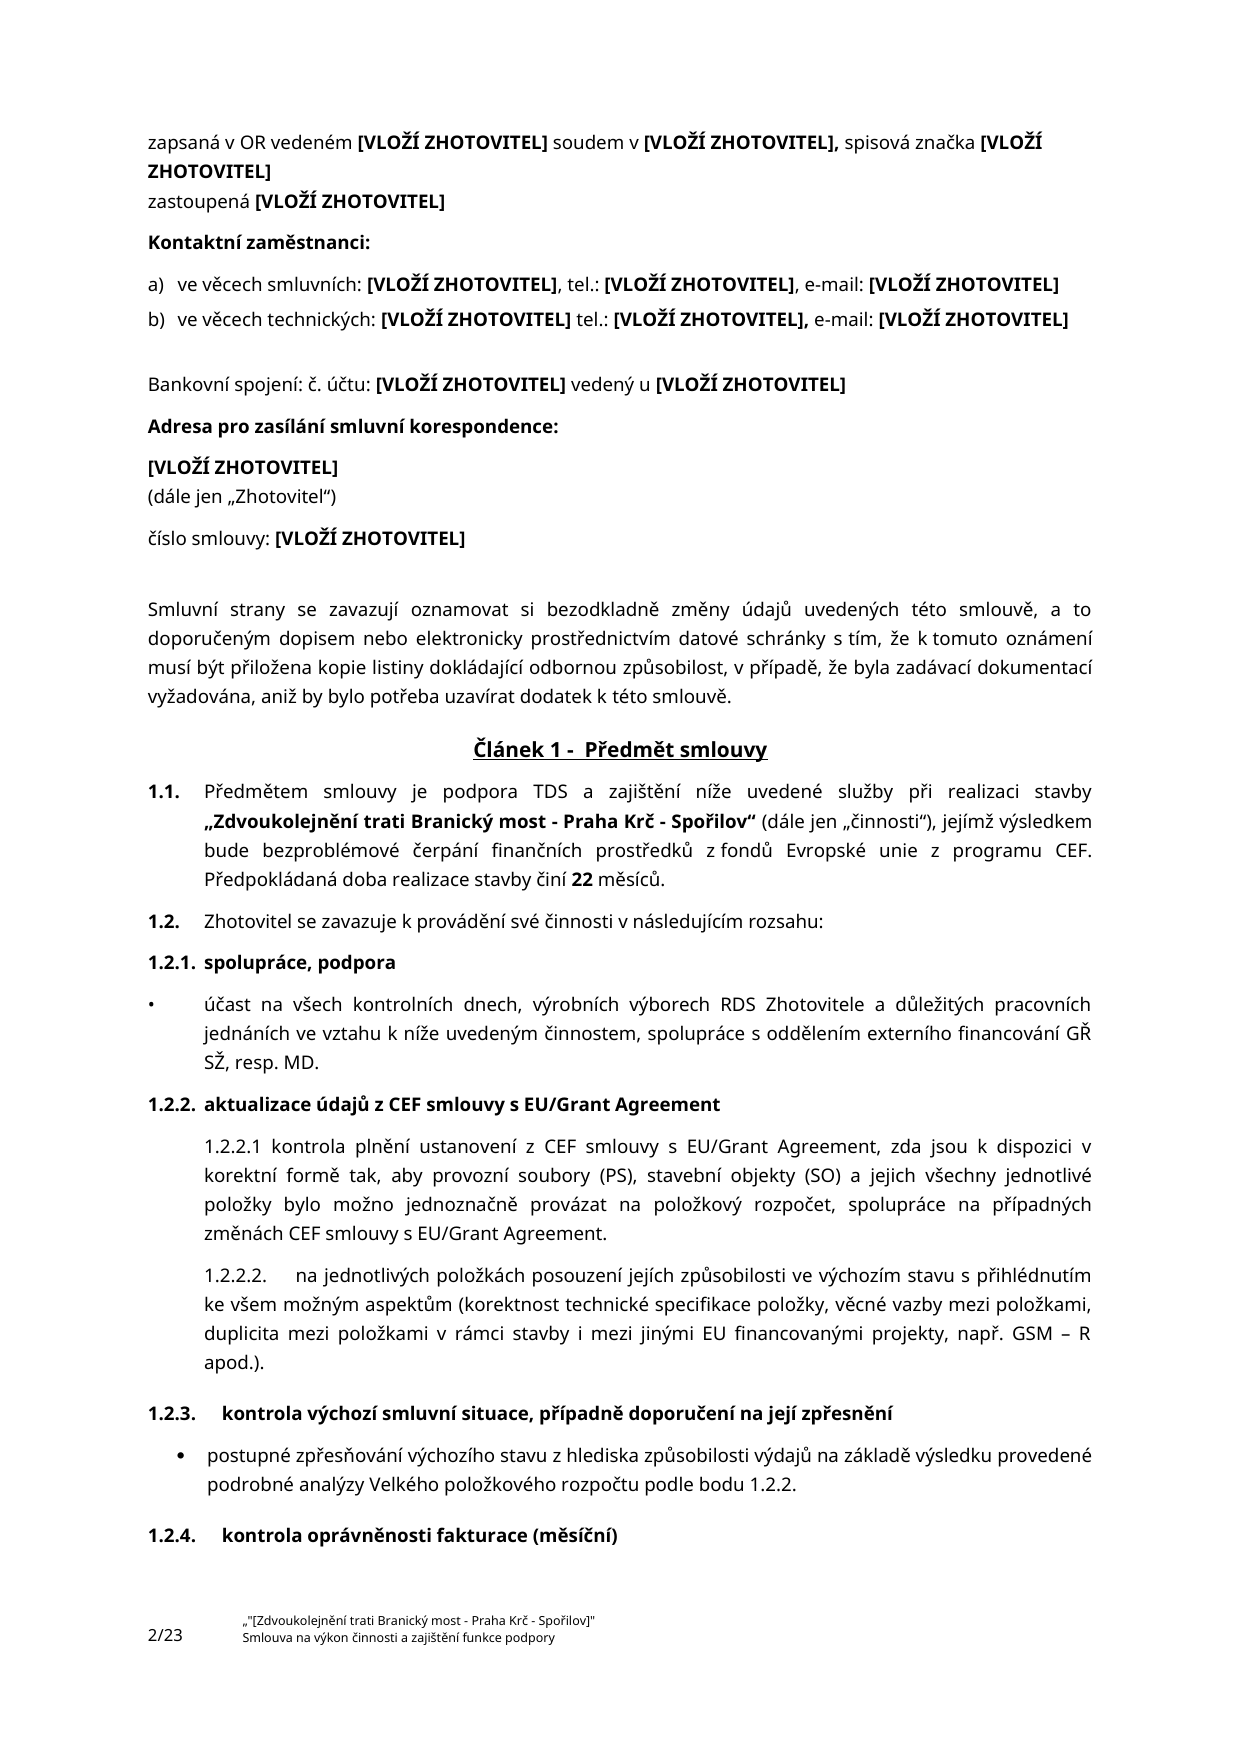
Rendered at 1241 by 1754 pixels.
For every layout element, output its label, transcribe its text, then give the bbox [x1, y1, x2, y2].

text (dále jen „Zhotovitel“) [148, 481, 1092, 510]
text • účast na všech kontrolních dnech, výrobních výborech RDS Zhotovitele a důležitých pracovních jednáních ve vztahu k níže uvedeným činnostem, spolupráce s oddělením externího financování GŘ SŽ, resp. MD. [148, 988, 1092, 1076]
text Kontaktní zaměstnanci: [148, 226, 1092, 256]
text 1.2.2.2. na jednotlivých položkách posouzení jejích způsobilosti ve výchozím stavu s přihlédnutím ke všem možným aspektům (korektnost technické specifikace položky, věcné vazby mezi položkami, duplicita mezi položkami v rámci stavby i mezi jinými EU financovanými projekty, např. GSM – R apod.). [204, 1259, 1092, 1376]
text Smluvní strany se zavazují oznamovat si bezodkladně změny údajů uvedených této smlouvě, a to doporučeným dopisem nebo elektronicky prostřednictvím datové schránky s tím, že k tomuto oznámení musí být přiložena kopie listiny dokládající odbornou způsobilost, v případě, že byla zadávací dokumentací vyžadována, aniž by bylo potřeba uzavírat dodatek k této smlouvě. [148, 593, 1092, 710]
text 1.2. Zhotovitel se zavazuje k provádění své činnosti v následujícím rozsahu: [148, 905, 1092, 934]
text Článek 1 - Předmět smlouvy [148, 735, 1092, 763]
text 1.2.3. kontrola výchozí smluvní situace, případně doporučení na její zpřesnění [148, 1401, 1092, 1426]
text 1.2.4. kontrola oprávněnosti fakturace (měsíční) [148, 1522, 1092, 1547]
list postupné zpřesňování výchozího stavu z hlediska způsobilosti výdajů na základě výsledku provedené podrobné analýzy Velkého položkového rozpočtu podle bodu 1.2.2. [177, 1439, 1092, 1497]
text 1.2.2. aktualizace údajů z CEF smlouvy s EU/Grant Agreement [148, 1088, 1092, 1117]
text číslo smlouvy: [VLOŽÍ ZHOTOVITEL] [148, 522, 1092, 551]
text 1.1. Předmětem smlouvy je podpora TDS a zajištění níže uvedené služby při realizaci stavby „Zdvoukolejnění trati Branický most - Praha Krč - Spořilov“ (dále jen „činnosti“), jejímž výsledkem bude bezproblémové čerpání finančních prostředků z fondů Evropské unie z programu CEF. Předpokládaná doba realizace stavby činí 22 měsíců. [148, 776, 1092, 892]
list ve věcech smluvních: [VLOŽÍ ZHOTOVITEL], tel.: [VLOŽÍ ZHOTOVITEL], e-mail: [VLOŽÍ ZHOTOVITEL] [148, 268, 1092, 297]
text [VLOŽÍ ZHOTOVITEL] [148, 451, 1092, 481]
text Adresa pro zasílání smluvní korespondence: [148, 410, 1092, 439]
text 1.2.2.1 kontrola plnění ustanovení z CEF smlouvy s EU/Grant Agreement, zda jsou k dispozici v korektní formě tak, aby provozní soubory (PS), stavební objekty (SO) a jejich všechny jednotlivé položky bylo možno jednoznačně provázat na položkový rozpočet, spolupráce na případných změnách CEF smlouvy s EU/Grant Agreement. [204, 1130, 1092, 1246]
list ve věcech technických: [VLOŽÍ ZHOTOVITEL] tel.: [VLOŽÍ ZHOTOVITEL], e-mail: [VLOŽÍ ZHOTOVITEL] [148, 303, 1092, 333]
text zapsaná v OR vedeném [VLOŽÍ ZHOTOVITEL] soudem v [VLOŽÍ ZHOTOVITEL], spisová značka [VLOŽÍ ZHOTOVITEL] [148, 126, 1092, 185]
text 1.2.1. spolupráce, podpora [148, 946, 1092, 976]
text Bankovní spojení: č. účtu: [VLOŽÍ ZHOTOVITEL] vedený u [VLOŽÍ ZHOTOVITEL] [148, 368, 1092, 397]
text zastoupená [VLOŽÍ ZHOTOVITEL] [148, 185, 1092, 214]
